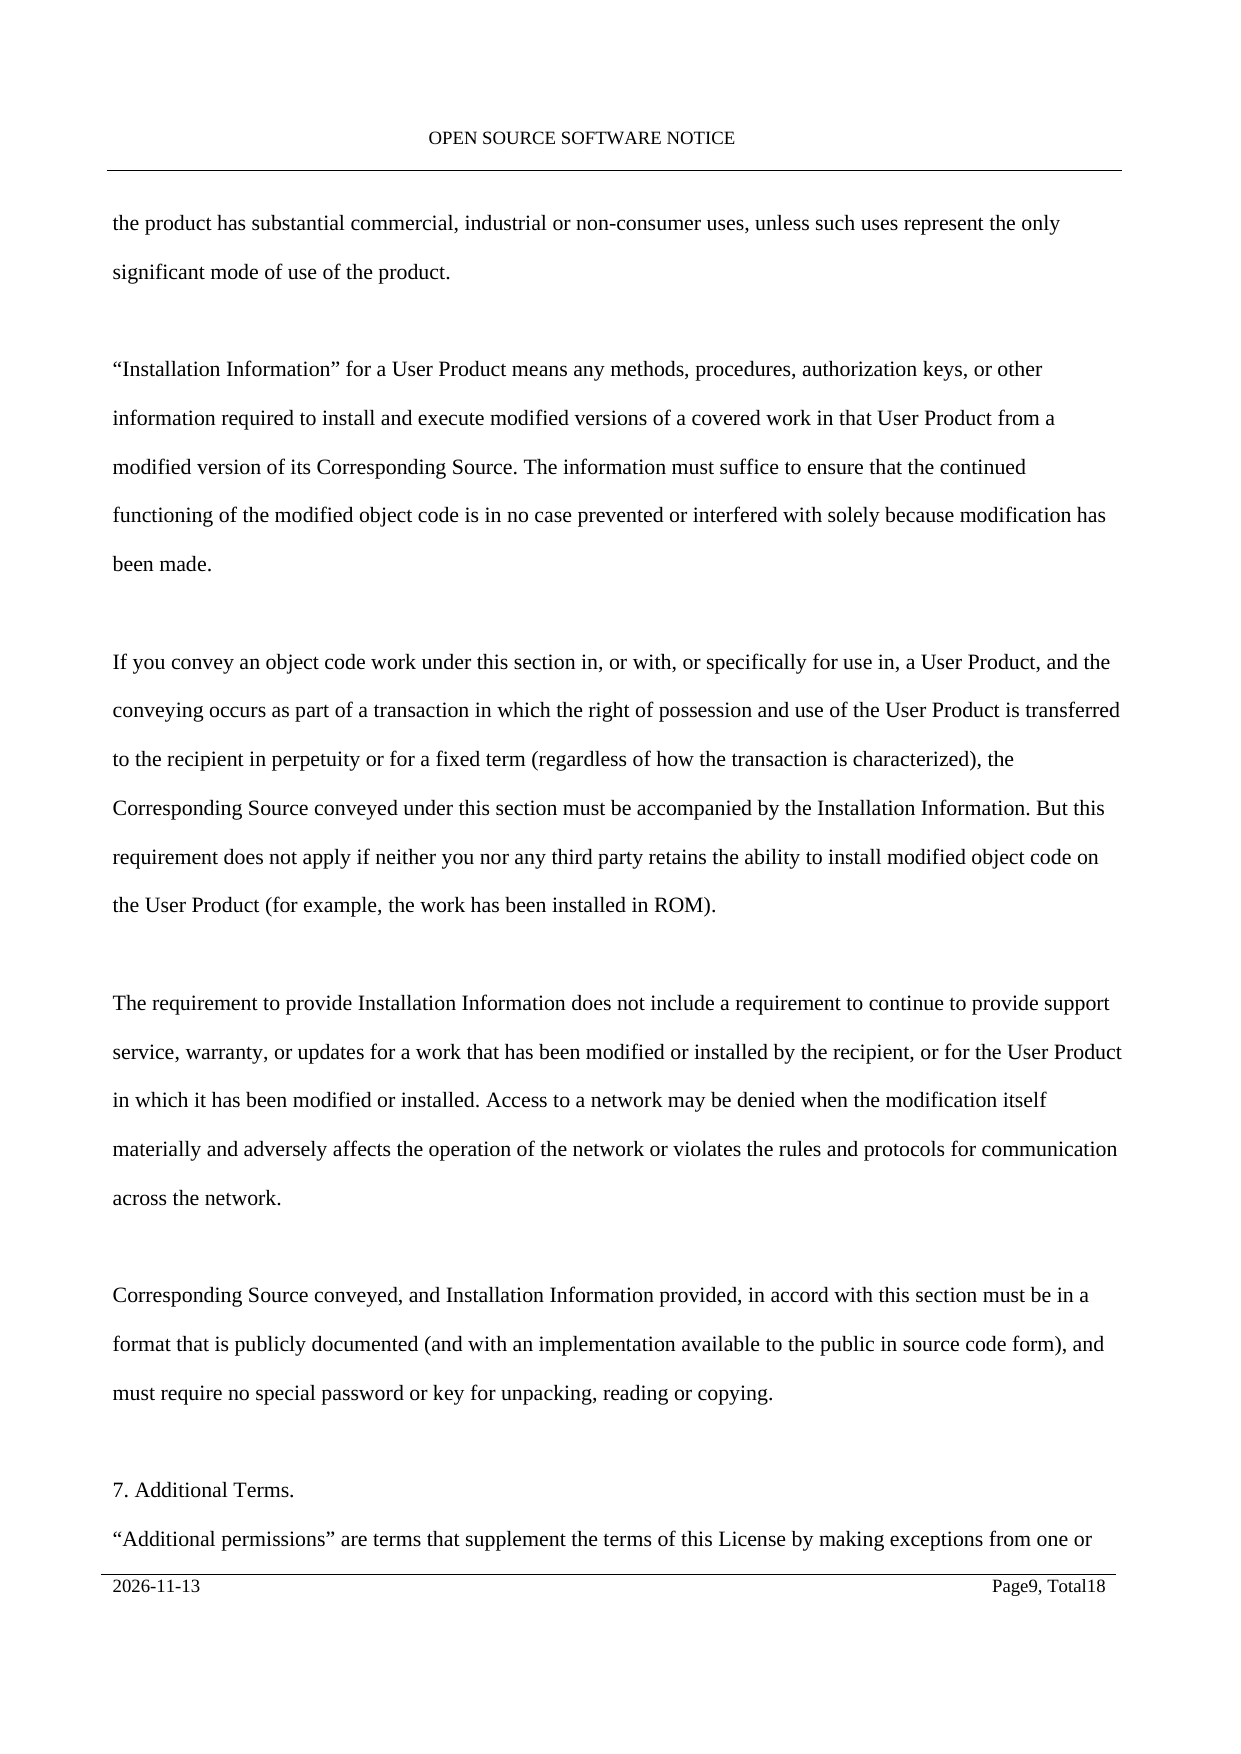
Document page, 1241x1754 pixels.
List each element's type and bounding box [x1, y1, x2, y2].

text [112, 206, 1128, 1555]
